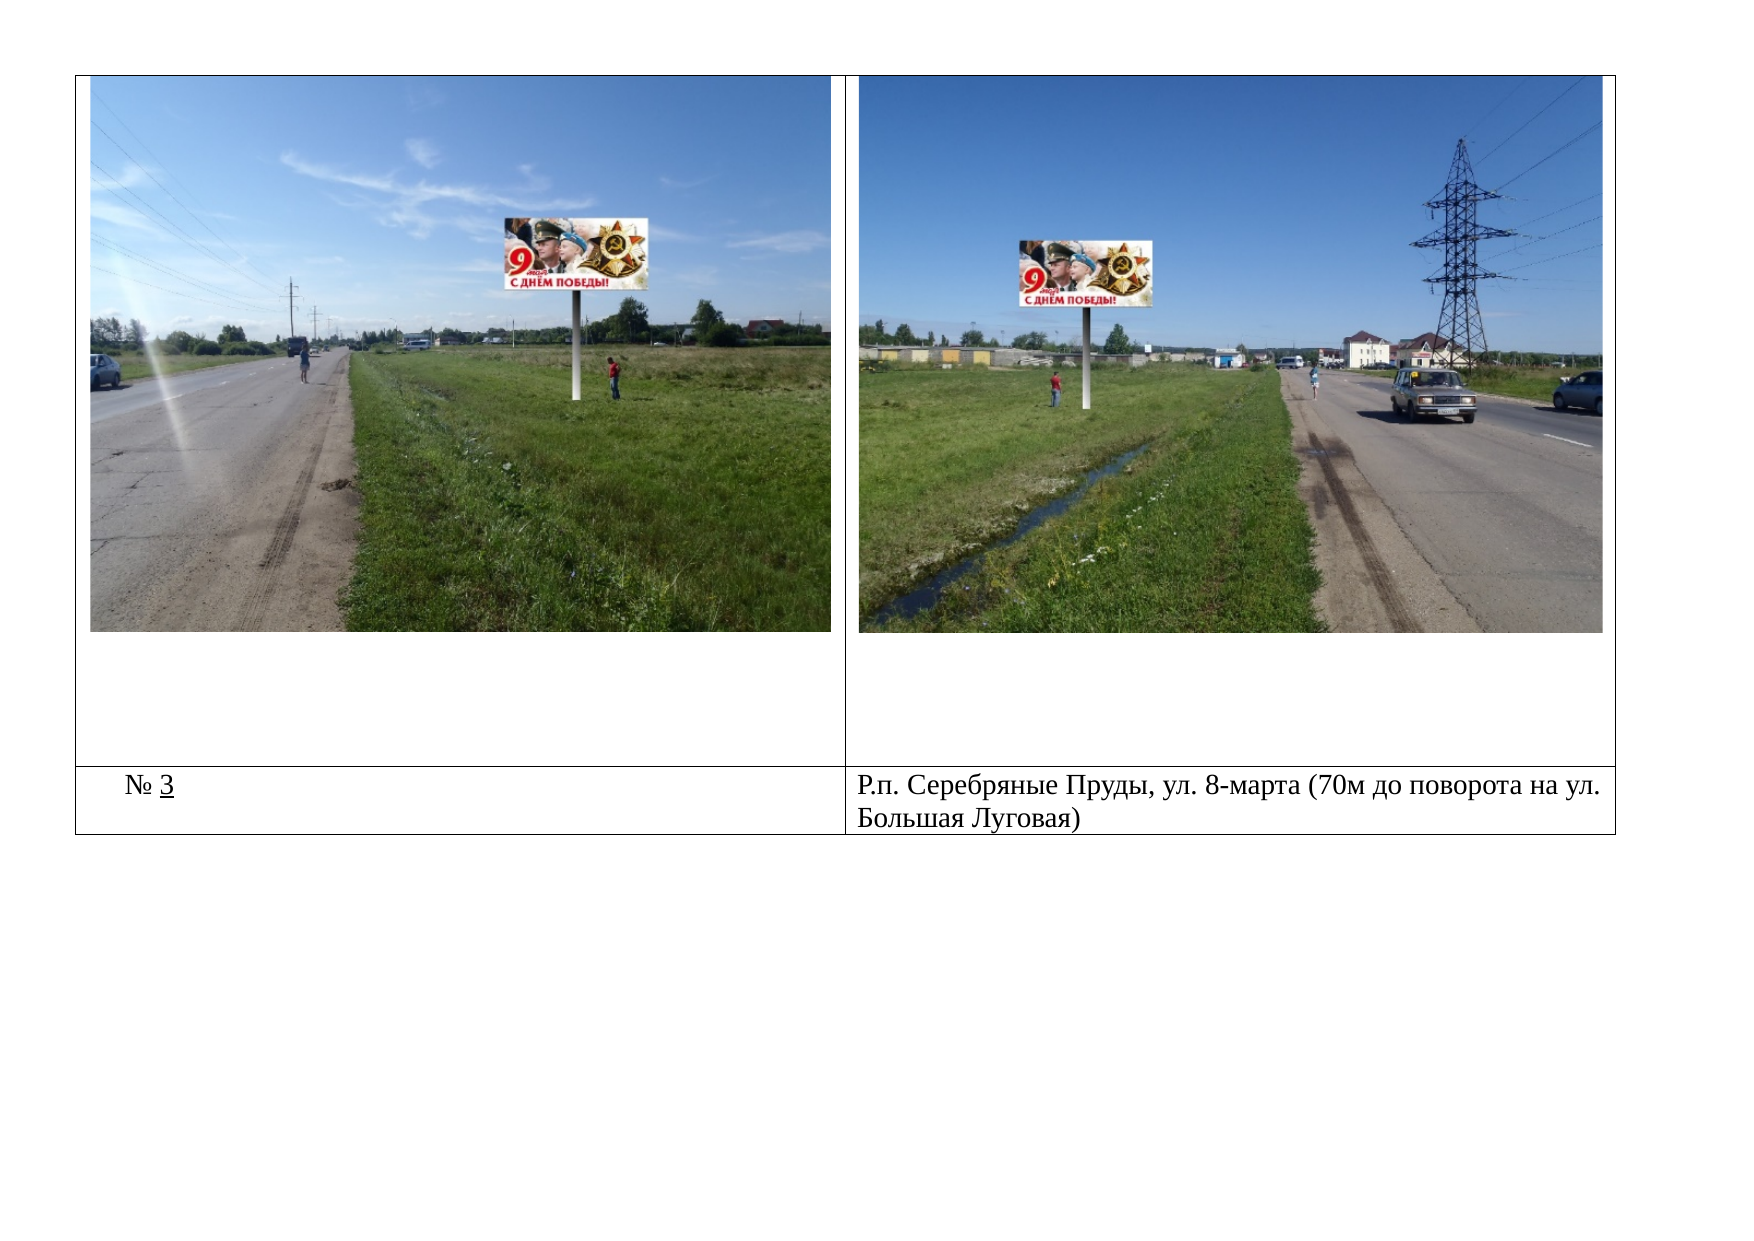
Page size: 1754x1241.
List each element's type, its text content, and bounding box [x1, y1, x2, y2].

table_header [76, 76, 845, 766]
table_cell Р.п. Серебряные Пруды, ул. 8-марта (70м до поворота на ул. Большая Луговая) [846, 767, 1615, 834]
table_cell № 3 [76, 767, 845, 834]
picture [90, 76, 831, 632]
table_header [846, 76, 1615, 766]
picture [858, 76, 1603, 633]
